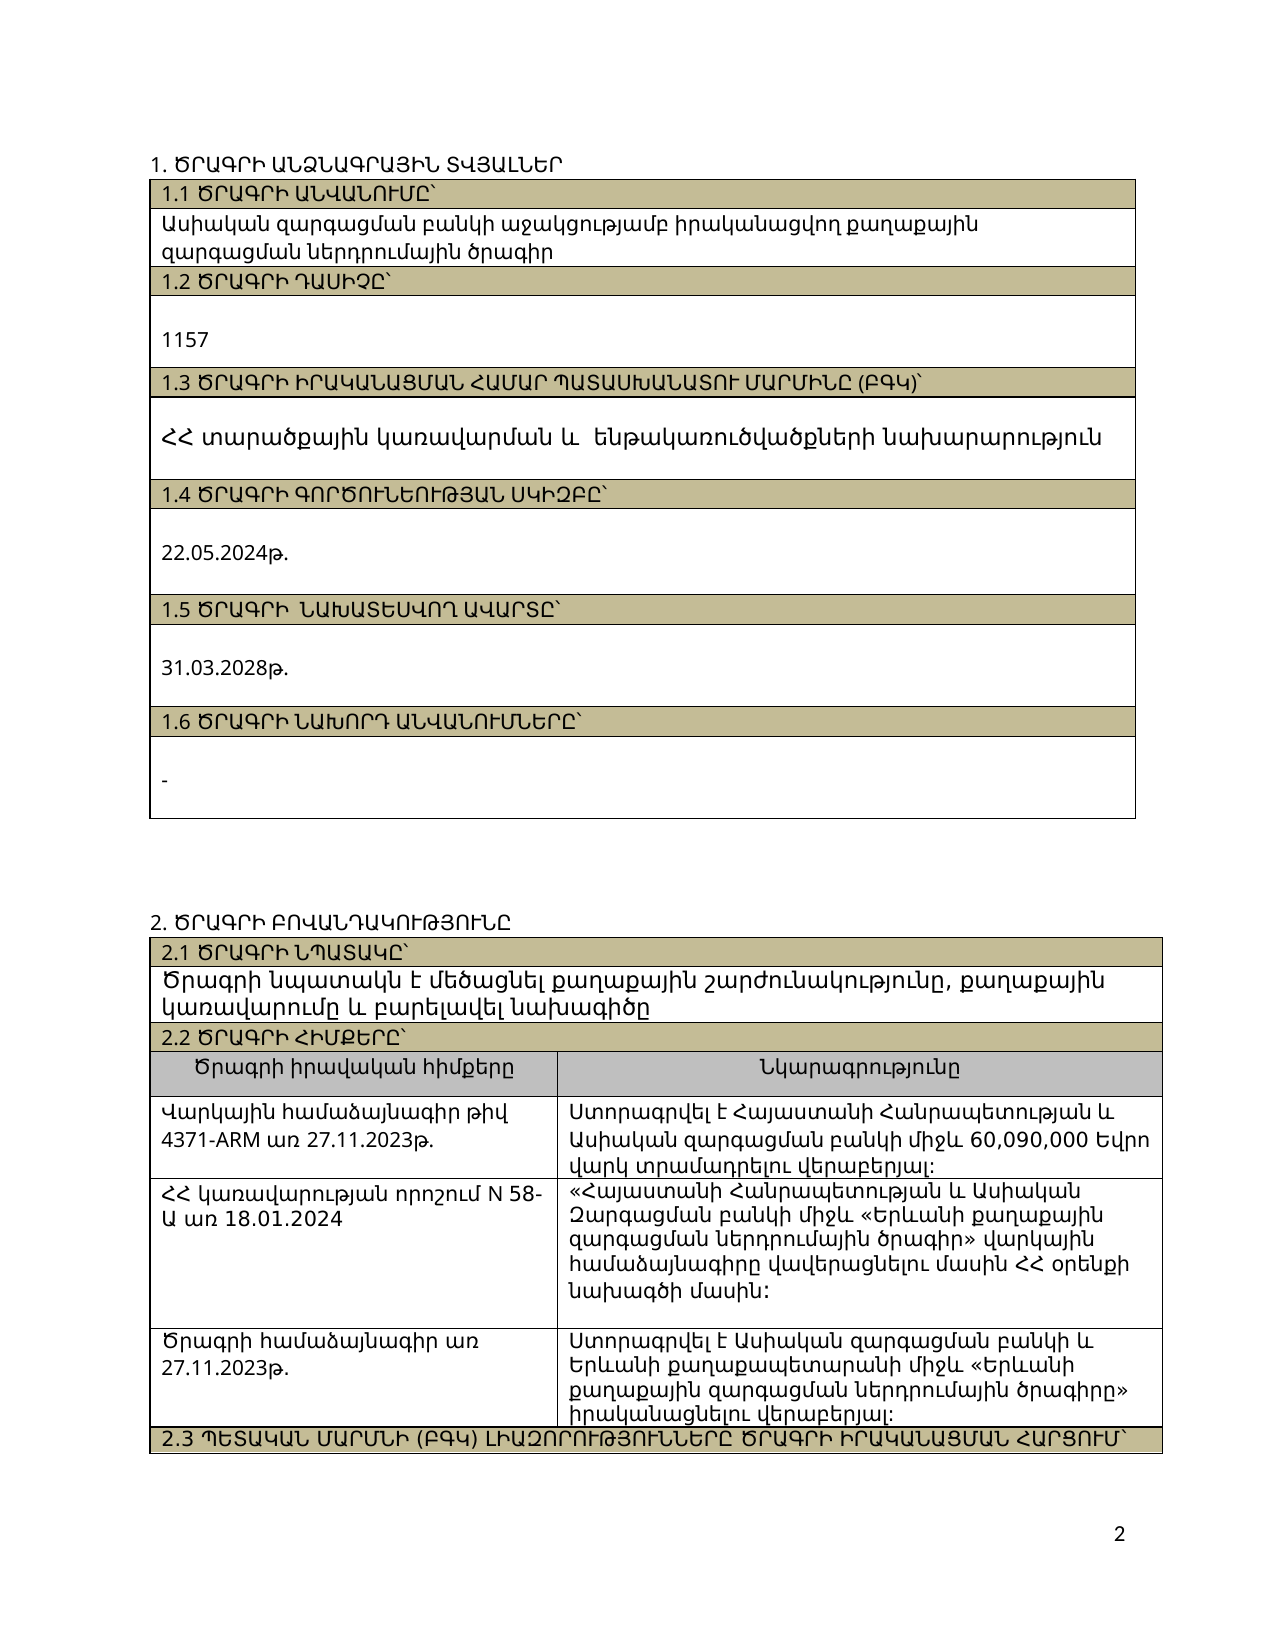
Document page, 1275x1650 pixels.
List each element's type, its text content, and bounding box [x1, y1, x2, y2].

table_cell Նկարագրությունը [558, 1052, 1162, 1096]
table_cell 2.2 ԾՐԱԳՐԻ ՀԻՄՔԵՐԸ՝ [151, 1023, 1162, 1051]
table_cell 1.3 ԾՐԱԳՐԻ ԻՐԱԿԱՆԱՑՄԱՆ ՀԱՄԱՐ ՊԱՏԱՍԽԱՆԱՏՈՒ ՄԱՐՄԻՆԸ (ԲԳԿ)՝ [151, 368, 1135, 396]
table_cell - [151, 737, 1135, 818]
text 2. ԾՐԱԳՐԻ ԲՈՎԱՆԴԱԿՈՒԹՅՈՒՆԸ [150, 908, 1125, 937]
table_cell 31.03.2028թ. [151, 625, 1135, 706]
table_header 1.1 ԾՐԱԳՐԻ ԱՆՎԱՆՈՒՄԸ՝ [151, 180, 1135, 208]
table_cell Ստորագրվել է Ասիական զարգացման բանկի և Երևանի քաղաքապետարանի միջև «Երևանի քաղաքային զարգացման ներդրումային ծրագիրը» իրականացնելու վերաբերյալ: [558, 1329, 1162, 1426]
table_cell 1.4 ԾՐԱԳՐԻ ԳՈՐԾՈՒՆԵՈՒԹՅԱՆ ՍԿԻԶԲԸ՝ [151, 480, 1135, 508]
text 1. ԾՐԱԳՐԻ ԱՆՁՆԱԳՐԱՅԻՆ ՏՎՅԱԼՆԵՐ [150, 150, 1125, 178]
table_cell ՀՀ տարածքային կառավարման և ենթակառուծվածքների նախարարություն [151, 398, 1135, 479]
table_cell Ծրագրի համաձայնագիր առ 27.11.2023թ. [151, 1329, 557, 1426]
table_cell 1157 [151, 296, 1135, 367]
table_cell Ծրագրի նպատակն է մեծացնել քաղաքային շարժունակությունը, քաղաքային կառավարումը և բարելավել նախագիծը [151, 967, 1162, 1022]
table_cell Վարկային համաձայնագիր թիվ 4371-ARM առ 27.11.2023թ. [151, 1097, 557, 1178]
table_cell Ասիական զարգացման բանկի աջակցությամբ իրականացվող քաղաքային զարգացման ներդրումային ծրագիր [151, 209, 1135, 266]
table_cell Ծրագրի իրավական հիմքերը [151, 1052, 557, 1096]
table_cell 22.05.2024թ. [151, 509, 1135, 594]
table_cell Ստորագրվել է Հայաստանի Հանրապետության և Ասիական զարգացման բանկի միջև 60,090,000 Եվրո վարկ տրամադրելու վերաբերյալ: [558, 1097, 1162, 1178]
table_cell 1.2 ԾՐԱԳՐԻ ԴԱՍԻՉԸ՝ [151, 267, 1135, 295]
table_cell «Հայաստանի Հանրապետության և Ասիական Զարգացման բանկի միջև «Երևանի քաղաքային զարգացման ներդրումային ծրագիր» վարկային համաձայնագիրը վավերացնելու մասին ՀՀ օրենքի նախագծի մասին: [558, 1179, 1162, 1328]
table_header 2.1 ԾՐԱԳՐԻ ՆՊԱՏԱԿԸ՝ [151, 938, 1162, 966]
table_cell ՀՀ կառավարության որոշում N 58-Ա առ 18.01.2024 [151, 1179, 557, 1328]
table_cell 1.5 ԾՐԱԳՐԻ ՆԱԽԱՏԵՍՎՈՂ ԱՎԱՐՏԸ՝ [151, 595, 1135, 624]
table_cell 1.6 ԾՐԱԳՐԻ ՆԱԽՈՐԴ ԱՆՎԱՆՈՒՄՆԵՐԸ՝ [151, 707, 1135, 736]
table_cell 2.3 ՊԵՏԱԿԱՆ ՄԱՐՄՆԻ (ԲԳԿ) ԼԻԱԶՈՐՈՒԹՅՈՒՆՆԵՐԸ ԾՐԱԳՐԻ ԻՐԱԿԱՆԱՑՄԱՆ ՀԱՐՑՈՒՄ` [151, 1428, 1162, 1452]
